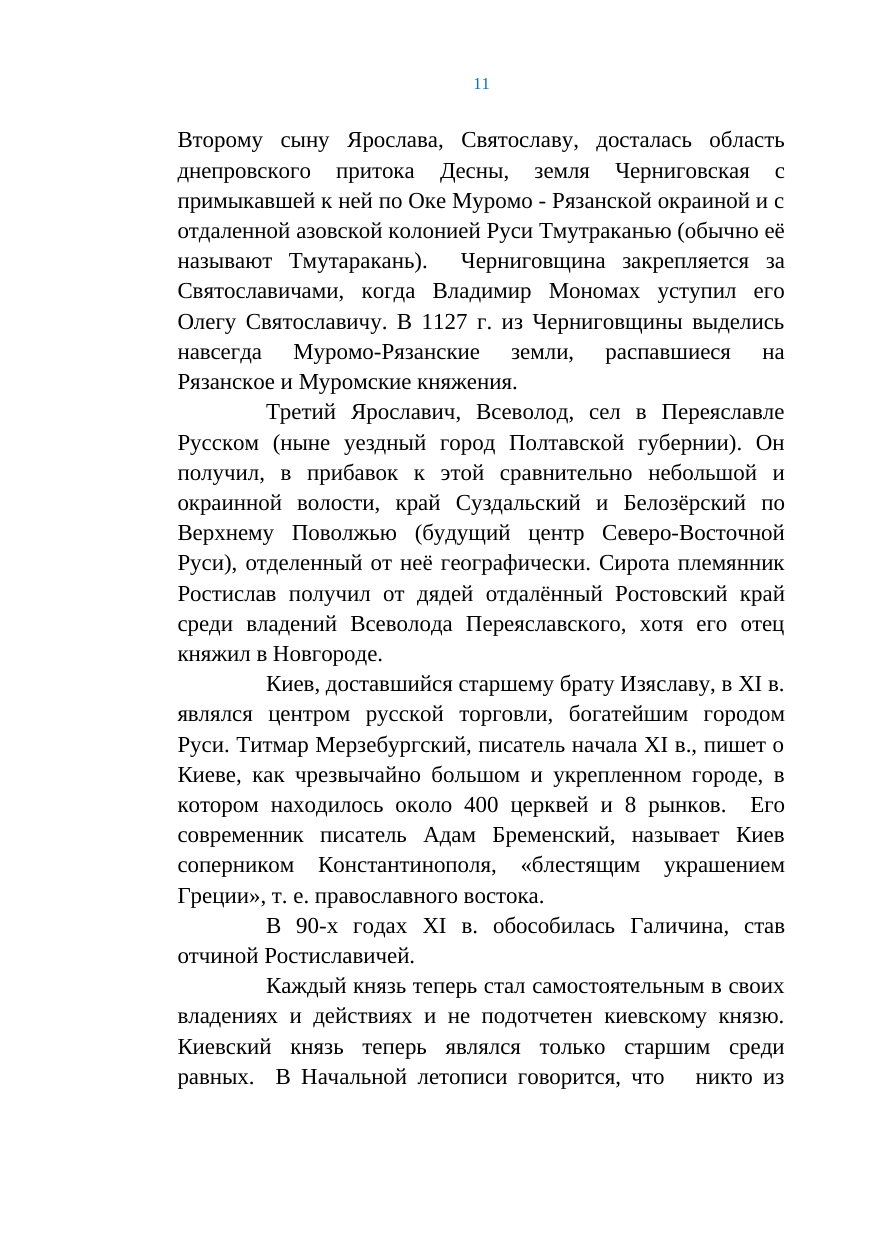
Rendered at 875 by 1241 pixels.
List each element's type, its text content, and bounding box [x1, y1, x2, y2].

text Третий Ярославич, Всеволод, сел в Переяславле Русском (ныне уездный город Полтавской губернии). Он получил, в прибавок к этой сравнительно небольшой и окраинной волости, край Суздальский и Белозёрский по Верхнему Поволжью (будущий центр Северо-Восточной Руси), отделенный от неё географически. Сирота племянник Ростислав получил от дядей отдалённый Ростовский край среди владений Всеволода Переяславского, хотя его отец княжил в Новгороде. [177, 398, 786, 666]
text Киев, доставшийся старшему брату Изяславу, в XI в. являлся центром русской торговли, богатейшим городом Руси. Титмар Мерзебургский, писатель начала XI в., пишет о Киеве, как чрезвычайно большом и укрепленном городе, в котором находилось около 400 церквей и 8 рынков. Его современник писатель Адам Бременский, называет Киев соперником Константинополя, «блестящим украшением Греции», т. е. православного востока. [177, 670, 786, 908]
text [177, 972, 786, 1089]
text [177, 127, 786, 394]
text В 90-х годах XI в. обособилась Галичина, став отчиной Ростиславичей. [177, 912, 786, 968]
